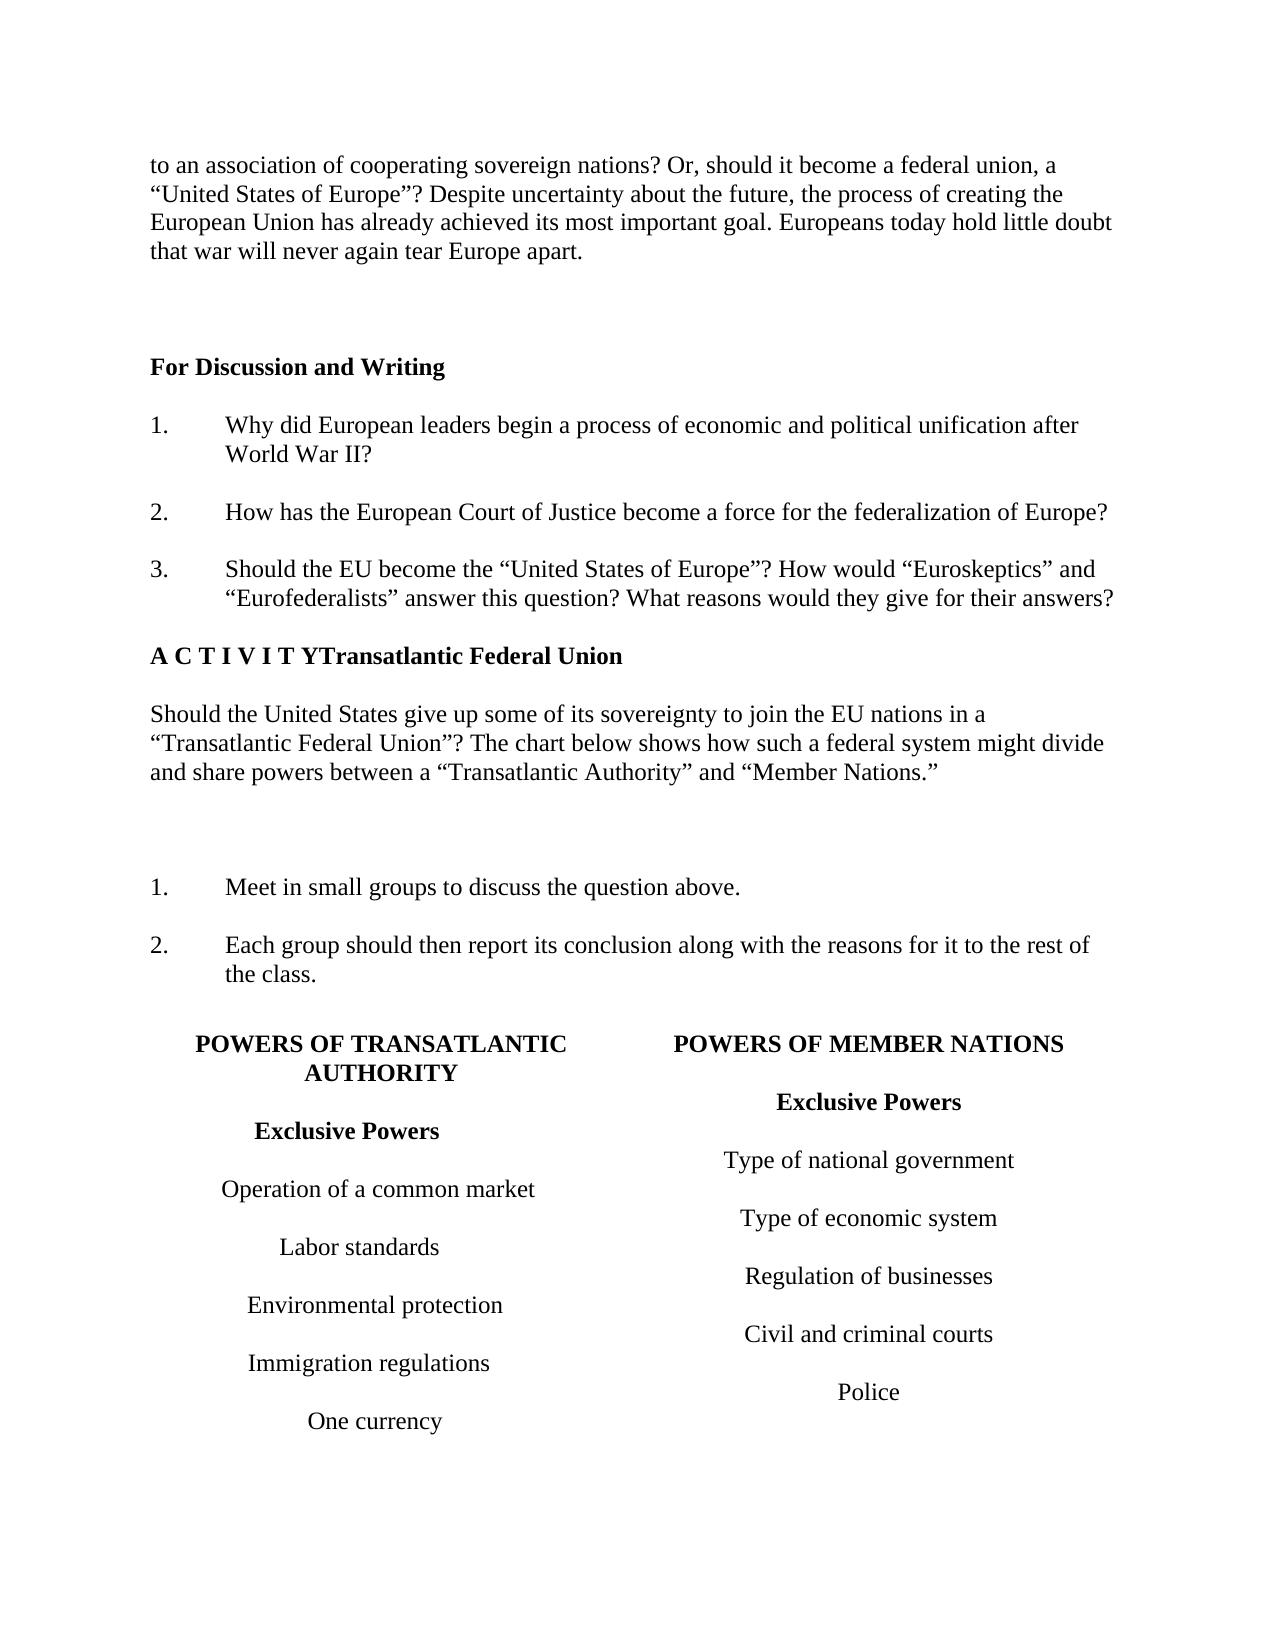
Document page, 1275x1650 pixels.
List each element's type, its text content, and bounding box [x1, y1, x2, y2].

text 2. Each group should then report its conclusion along with the reasons for it to the rest of the class. [150, 930, 1125, 988]
text 3. Should the EU become the “United States of Europe”? How would “Euroskeptics” and “Eurofederalists” answer this question? What reasons would they give for their answers? [150, 554, 1125, 612]
text 2. How has the European Court of Justice become a force for the federalization of Europe? [150, 497, 1125, 525]
text A C T I V I T YTransatlantic Federal Union [150, 641, 1125, 670]
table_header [138, 1017, 625, 1476]
text 1. Why did European leaders begin a process of economic and political unification after World War II? [150, 410, 1125, 467]
text 1. Meet in small groups to discuss the question above. [150, 872, 1125, 901]
text Should the United States give up some of its sovereignty to join the EU nations in a “Transatlantic Federal Union”? The chart below shows how such a federal system might divide and share powers between a “Transatlantic Authority” and “Member Nations.” [150, 699, 1125, 785]
text For Discussion and Writing [150, 352, 1125, 381]
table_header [625, 1017, 1112, 1476]
